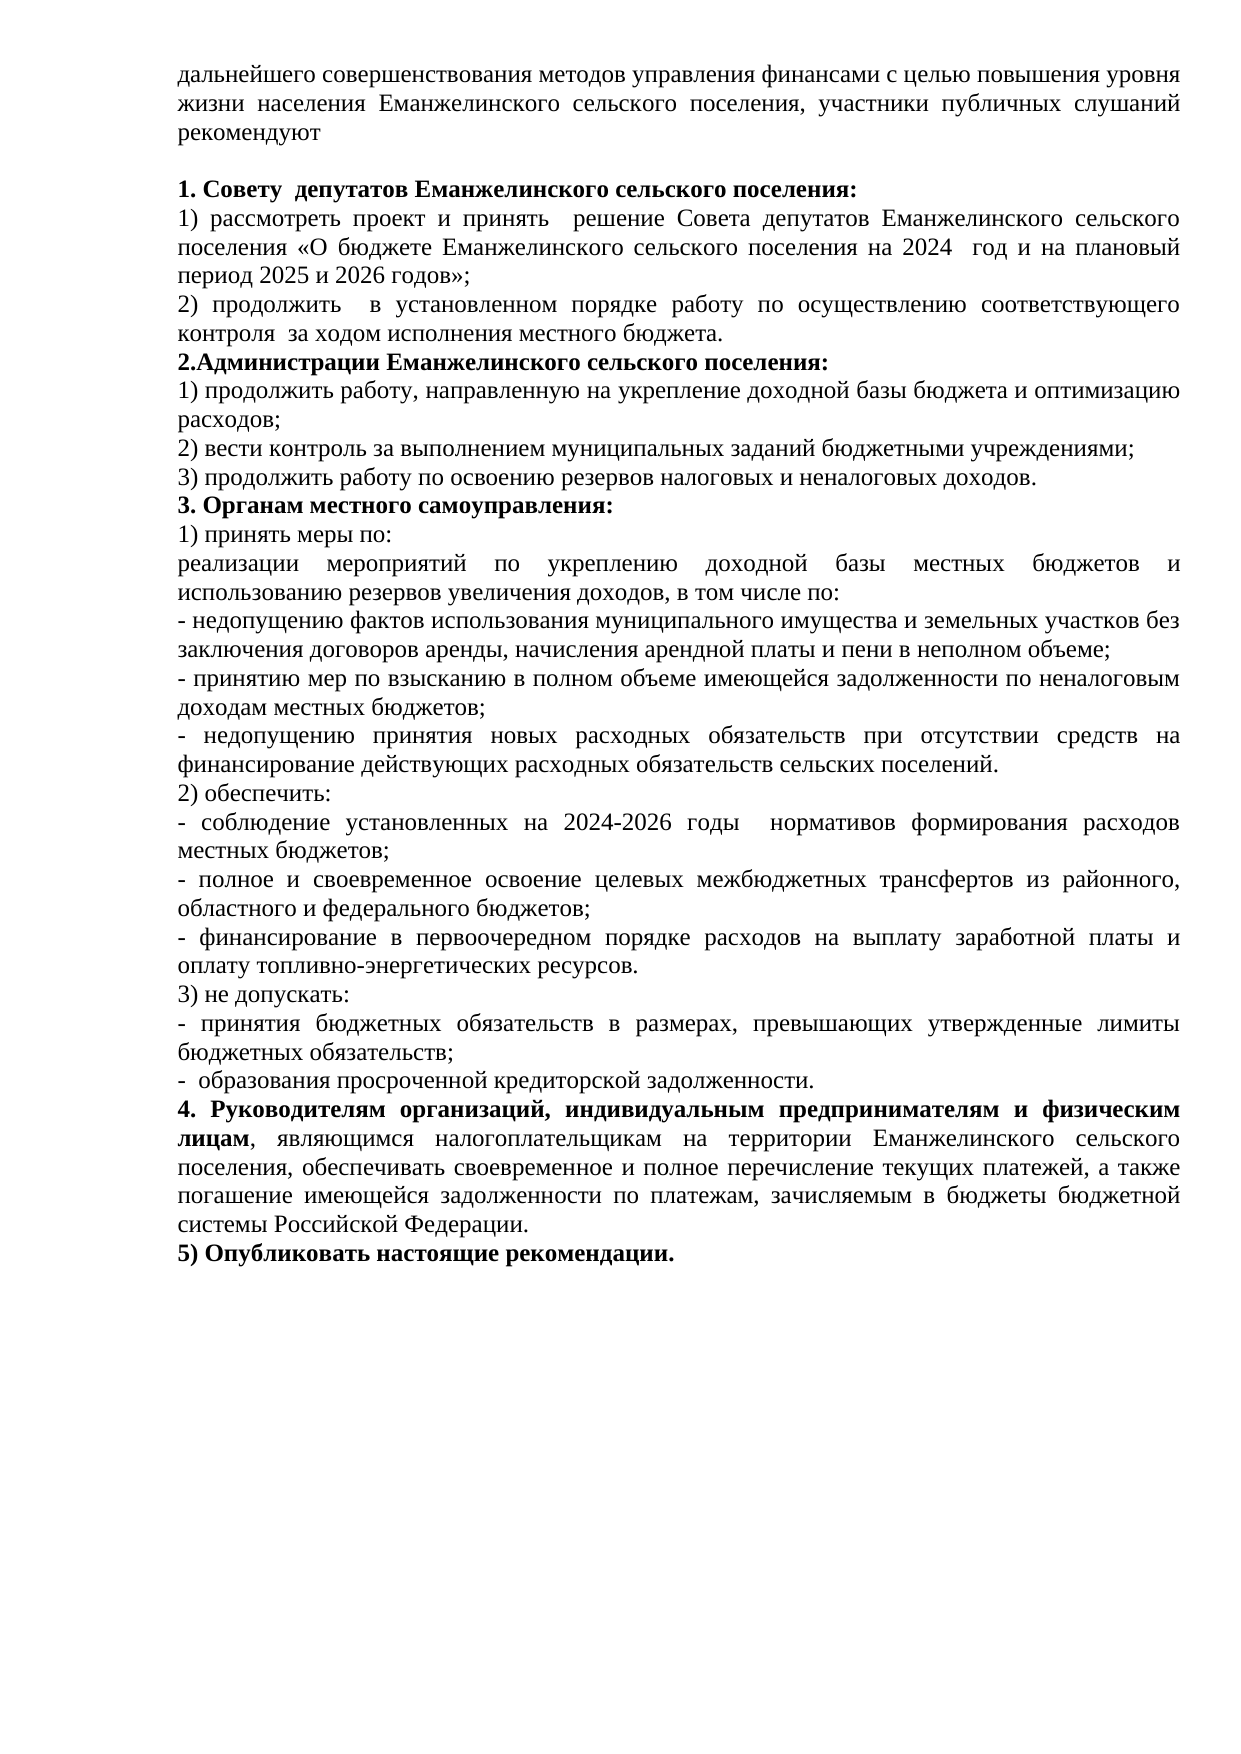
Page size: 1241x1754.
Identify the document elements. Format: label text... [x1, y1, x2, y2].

text 3. Органам местного самоуправления: [177, 490, 1181, 519]
text 2) продолжить в установленном порядке работу по осуществлению соответствующего контроля за ходом исполнения местного бюджета. [177, 289, 1181, 347]
text - финансирование в первоочередном порядке расходов на выплату заработной платы и оплату топливно-энергетических ресурсов. [177, 922, 1181, 979]
text 3) продолжить работу по освоению резервов налоговых и неналоговых доходов. [177, 462, 1181, 490]
text 1) рассмотреть проект и принять решение Совета депутатов Еманжелинского сельского поселения «О бюджете Еманжелинского сельского поселения на 2024 год и на плановый период 2025 и 2026 годов»; [177, 203, 1181, 289]
text 4. Руководителям организаций, индивидуальным предпринимателям и физическим лицам, являющимся налогоплательщикам на территории Еманжелинского сельского поселения, обеспечивать своевременное и полное перечисление текущих платежей, а также погашение имеющейся задолженности по платежам, зачисляемым в бюджеты бюджетной системы Российской Федерации. [177, 1094, 1181, 1238]
text 2) вести контроль за выполнением муниципальных заданий бюджетными учреждениями; [177, 433, 1181, 462]
text 1) продолжить работу, направленную на укрепление доходной базы бюджета и оптимизацию расходов; [177, 375, 1181, 433]
text - образования просроченной кредиторской задолженности. [177, 1065, 1181, 1094]
text 2.Администрации Еманжелинского сельского поселения: [177, 347, 1181, 375]
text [177, 59, 1181, 145]
text - принятию мер по взысканию в полном объеме имеющейся задолженности по неналоговым доходам местных бюджетов; [177, 663, 1181, 720]
text - соблюдение установленных на 2024-2026 годы нормативов формирования расходов местных бюджетов; [177, 807, 1181, 864]
text 1) принять меры по: [177, 519, 1181, 548]
text - полное и своевременное освоение целевых межбюджетных трансфертов из районного, областного и федерального бюджетов; [177, 864, 1181, 922]
text 1. Совету депутатов Еманжелинского сельского поселения: [177, 174, 1181, 203]
text 3) не допускать: [177, 979, 1181, 1008]
text 5) Опубликовать настоящие рекомендации. [177, 1238, 1181, 1267]
text - недопущению фактов использования муниципального имущества и земельных участков без заключения договоров аренды, начисления арендной платы и пени в неполном объеме; [177, 605, 1181, 663]
text - принятия бюджетных обязательств в размерах, превышающих утвержденные лимиты бюджетных обязательств; [177, 1008, 1181, 1065]
text - недопущению принятия новых расходных обязательств при отсутствии средств на финансирование действующих расходных обязательств сельских поселений. [177, 720, 1181, 778]
text реализации мероприятий по укреплению доходной базы местных бюджетов и использованию резервов увеличения доходов, в том числе по: [177, 548, 1181, 605]
text 2) обеспечить: [177, 778, 1181, 807]
